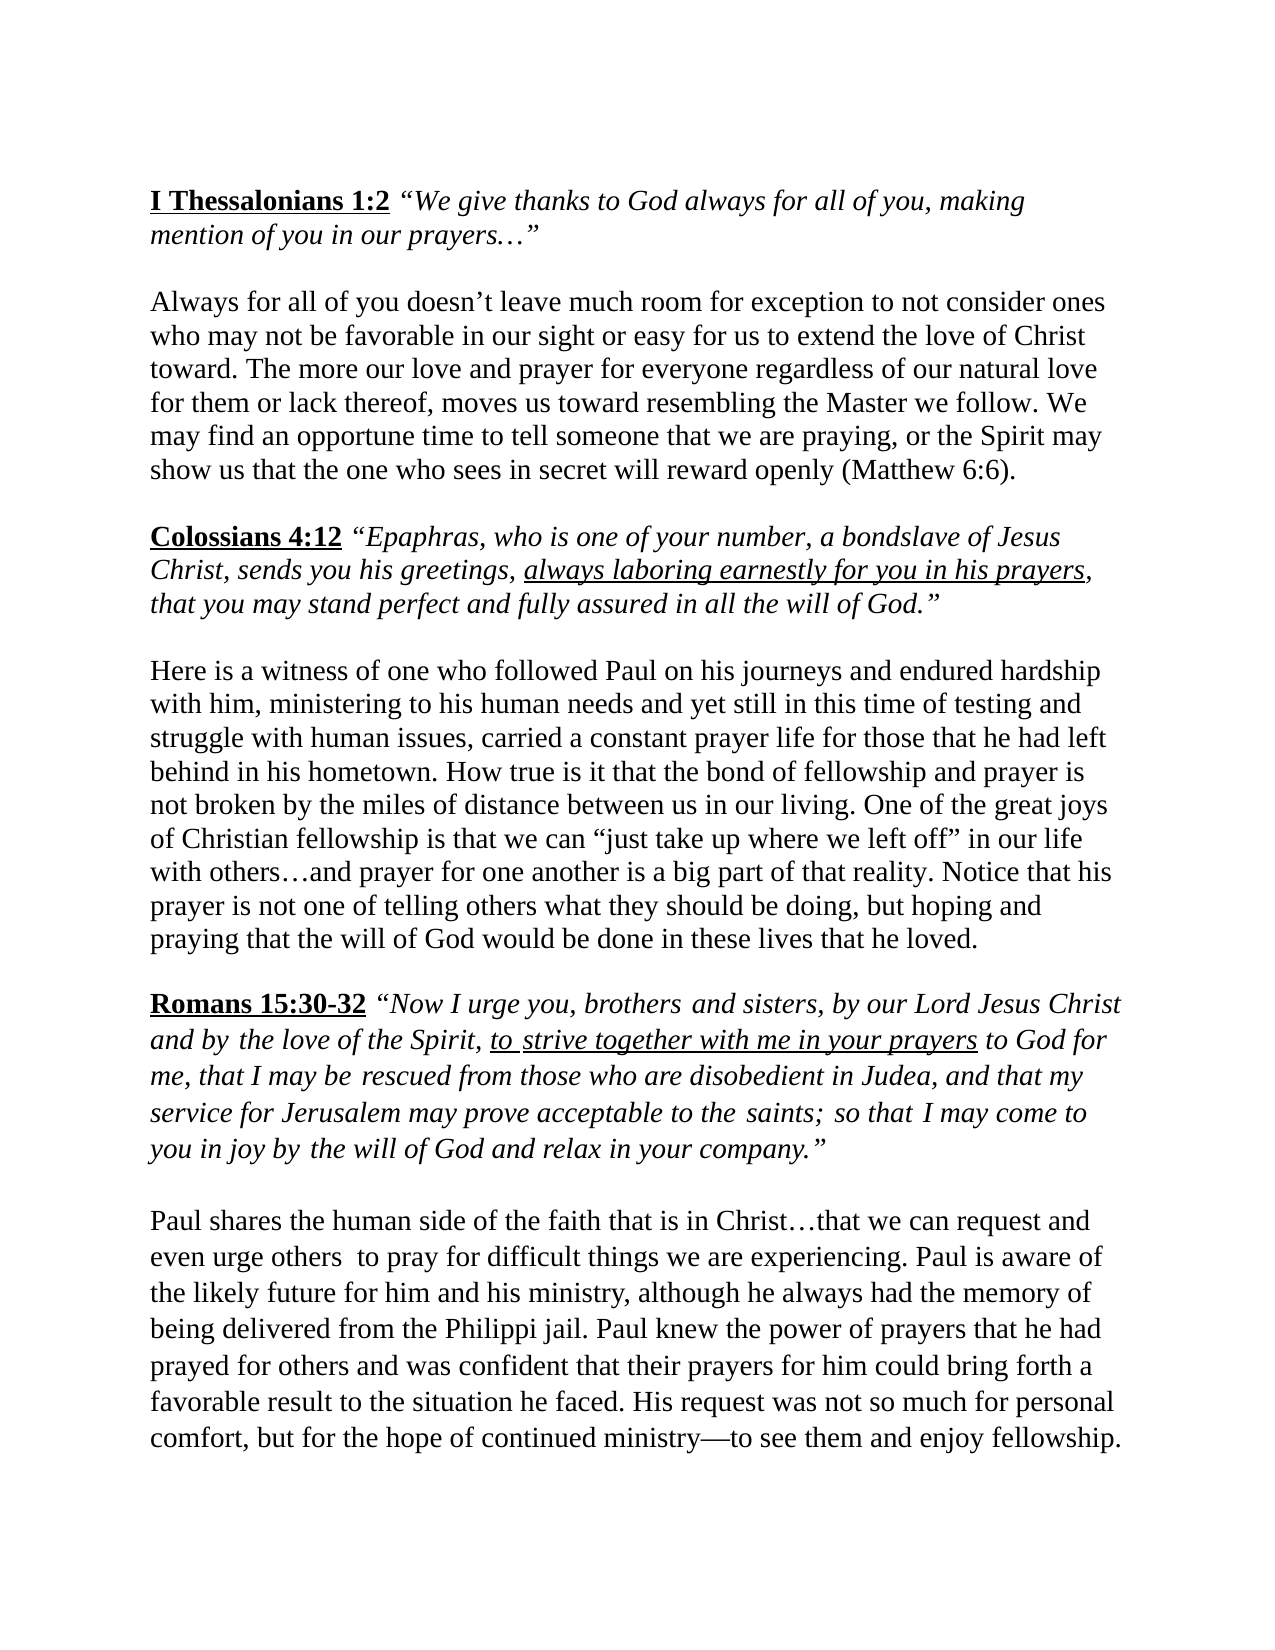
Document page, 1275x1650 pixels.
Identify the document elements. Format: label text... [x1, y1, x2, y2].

text I Thessalonians 1:2 “We give thanks to God always for all of you, making mention of you in our prayers…” [150, 183, 1125, 251]
text Paul shares the human side of the faith that is in Christ…that we can request and even urge others to pray for difficult things we are experiencing. Paul is aware of the likely future for him and his ministry, although he always had the memory of being delivered from the Philippi jail. Paul knew the power of prayers that he had prayed for others and was confident that their prayers for him could bring forth a favorable result to the situation he faced. His request was not so much for personal comfort, but for the hope of continued ministry—to see them and enjoy fellowship. [150, 1203, 1125, 1453]
text Always for all of you doesn’t leave much room for exception to not consider ones who may not be favorable in our sight or easy for us to extend the love of Christ toward. The more our love and prayer for everyone regardless of our natural love for them or lack thereof, moves us toward resembling the Master we follow. We may find an opportune time to tell someone that we are praying, or the Spirit may show us that the one who sees in secret will reward openly (Matthew 6:6). [150, 284, 1125, 485]
text Here is a witness of one who followed Paul on his journeys and endured hardship with him, ministering to his human needs and yet still in this time of testing and struggle with human issues, carried a constant prayer life for those that he had left behind in his hometown. How true is it that the bond of fellowship and prayer is not broken by the miles of distance between us in our living. One of the great joys of Christian fellowship is that we can “just take up where we left off” in our life with others…and prayer for one another is a big part of that reality. Notice that his prayer is not one of telling others what they should be doing, but hoping and praying that the will of God would be done in these lives that he loved. [150, 653, 1125, 955]
text Romans 15:30-32 “Now I urge you, brothers and sisters, by our Lord Jesus Christ and by the love of the Spirit, to strive together with me in your prayers to God for me, that I may be rescued from those who are disobedient in Judea, and that my service for Jerusalem may prove acceptable to the saints; so that I may come to you in joy by the will of God and relax in your company.” [150, 986, 1125, 1164]
text Colossians 4:12 “Epaphras, who is one of your number, a bondslave of Jesus Christ, sends you his greetings, always laboring earnestly for you in his prayers, that you may stand perfect and fully assured in all the will of God.” [150, 519, 1125, 619]
